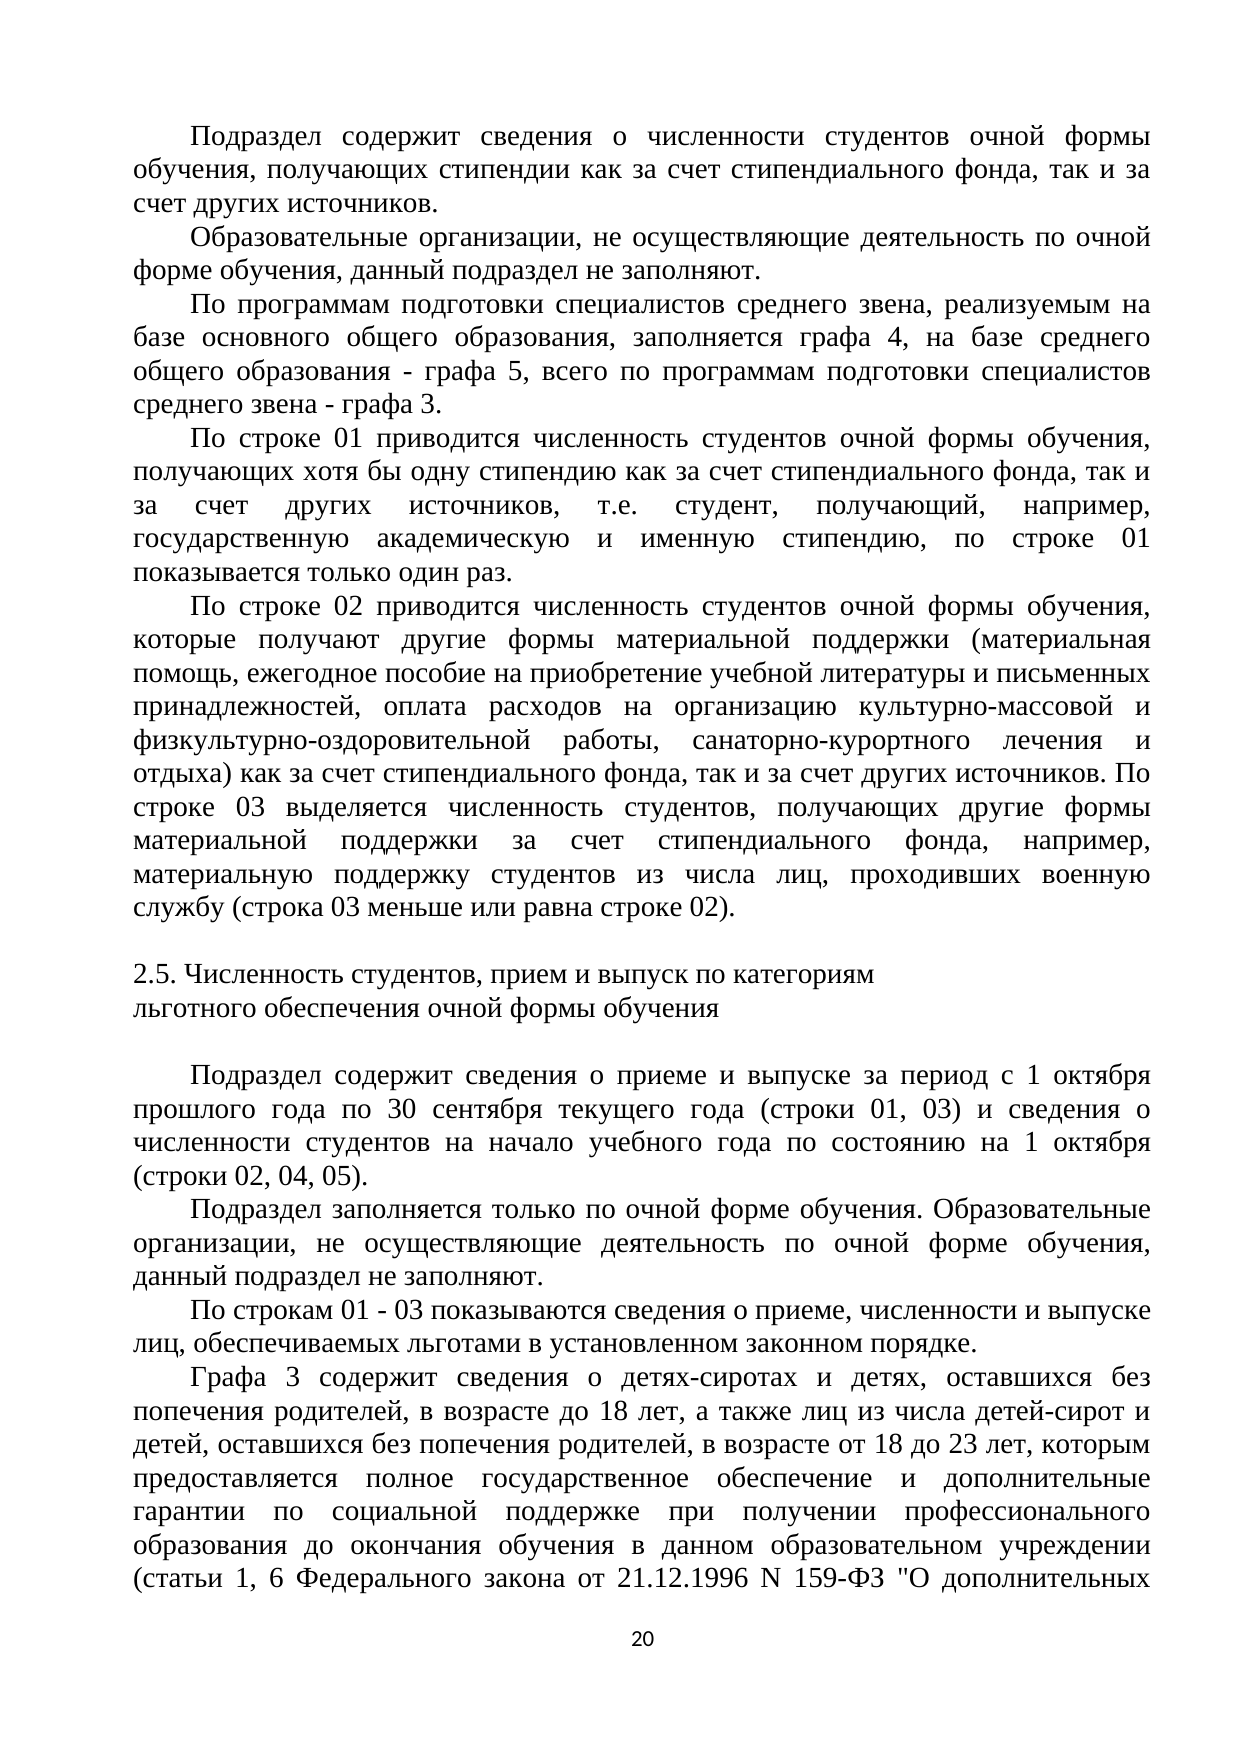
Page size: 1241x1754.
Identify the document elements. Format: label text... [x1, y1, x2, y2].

text льготного обеспечения очной формы обучения [133, 990, 1152, 1024]
text 2.5. Численность студентов, прием и выпуск по категориям [133, 957, 1152, 990]
text По строке 01 приводится численность студентов очной формы обучения, получающих хотя бы одну стипендию как за счет стипендиального фонда, так и за счет других источников, т.е. студент, получающий, например, государственную академическую и именную стипендию, по строке 01 показывается только один раз. [133, 420, 1152, 588]
text По строкам 01 - 03 показываются сведения о приеме, численности и выпуске лиц, обеспечиваемых льготами в установленном законном порядке. [133, 1292, 1152, 1359]
text Подраздел содержит сведения о численности студентов очной формы обучения, получающих стипендии как за счет стипендиального фонда, так и за счет других источников. [133, 118, 1152, 219]
text Подраздел содержит сведения о приеме и выпуске за период с 1 октября прошлого года по 30 сентября текущего года (строки 01, 03) и сведения о численности студентов на начало учебного года по состоянию на 1 октября (строки 02, 04, 05). [133, 1057, 1152, 1191]
text Подраздел заполняется только по очной форме обучения. Образовательные организации, не осуществляющие деятельность по очной форме обучения, данный подраздел не заполняют. [133, 1191, 1152, 1292]
text По программам подготовки специалистов среднего звена, реализуемым на базе основного общего образования, заполняется графа 4, на базе среднего общего образования - графа 5, всего по программам подготовки специалистов среднего звена - графа 3. [133, 286, 1152, 420]
text По строке 02 приводится численность студентов очной формы обучения, которые получают другие формы материальной поддержки (материальная помощь, ежегодное пособие на приобретение учебной литературы и письменных принадлежностей, оплата расходов на организацию культурно-массовой и физкультурно-оздоровительной работы, санаторно-курортного лечения и отдыха) как за счет стипендиального фонда, так и за счет других источников. По строке 03 выделяется численность студентов, получающих другие формы материальной поддержки за счет стипендиального фонда, например, материальную поддержку студентов из числа лиц, проходивших военную службу (строка 03 меньше или равна строке 02). [133, 588, 1152, 923]
text Образовательные организации, не осуществляющие деятельность по очной форме обучения, данный подраздел не заполняют. [133, 219, 1152, 286]
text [133, 1359, 1152, 1594]
